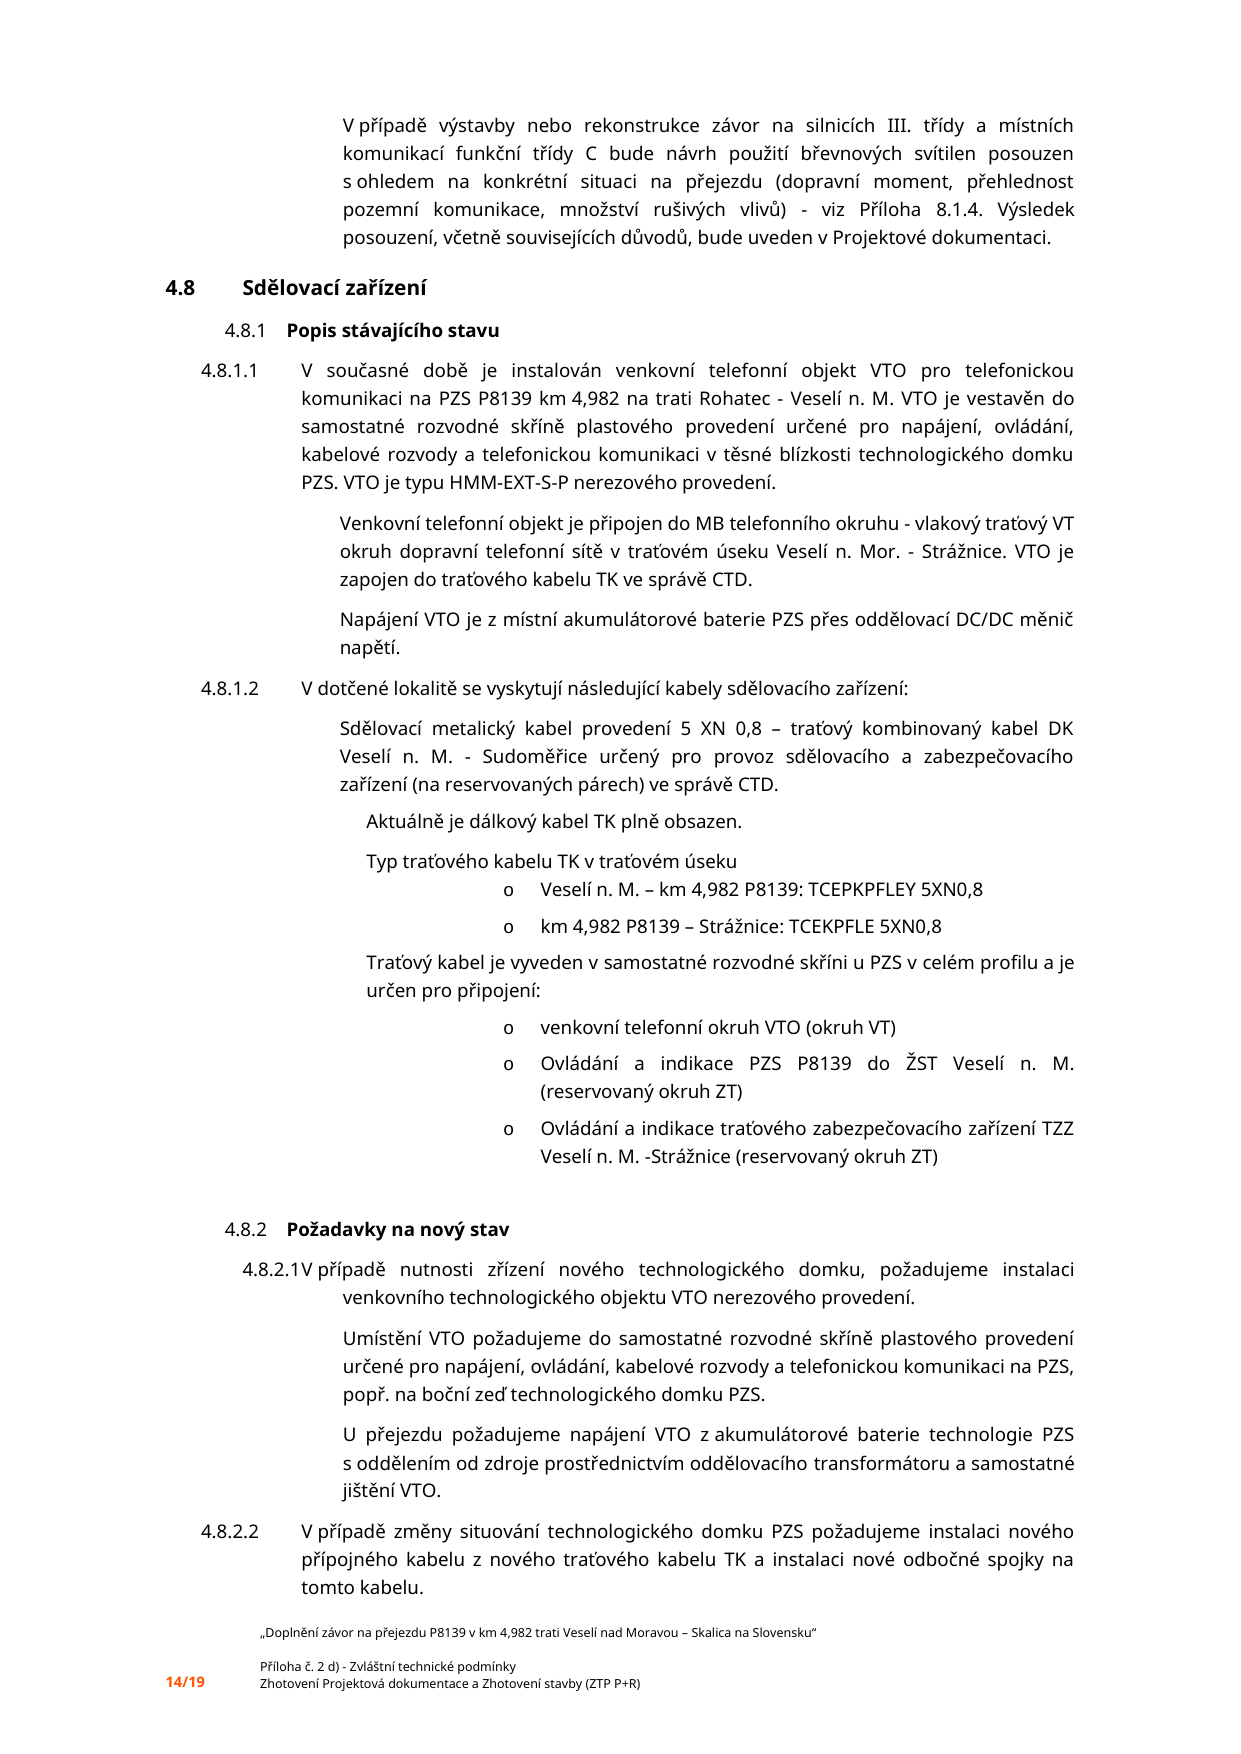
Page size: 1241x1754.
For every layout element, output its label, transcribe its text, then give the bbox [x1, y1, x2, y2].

list Ovládání a indikace traťového zabezpečovacího zařízení TZZ Veselí n. M. -Strážnice (reservovaný okruh ZT) [503, 1115, 1075, 1169]
list Traťový kabel je vyveden v samostatné rozvodné skříni u PZS v celém profilu a je určen pro připojení: [366, 950, 1075, 1003]
list Umístění VTO požadujeme do samostatné rozvodné skříně plastového provedení určené pro napájení, ovládání, kabelové rozvody a telefonickou komunikaci na PZS, popř. na boční zeď technologického domku PZS. [343, 1325, 1075, 1407]
text V současné době je instalován venkovní telefonní objekt VTO pro telefonickou komunikaci na PZS P8139 km 4,982 na trati Rohatec - Veselí n. M. VTO je vestavěn do samostatné rozvodné skříně plastového provedení určené pro napájení, ovládání, kabelové rozvody a telefonickou komunikaci v těsné blízkosti technologického domku PZS. VTO je typu HMM-EXT-S-P nerezového provedení. [201, 357, 1075, 495]
text Požadavky na nový stav [224, 1216, 1075, 1242]
list km 4,982 P8139 – Strážnice: TCEKPFLE 5XN0,8 [503, 913, 1075, 939]
list Ovládání a indikace PZS P8139 do ŽST Veselí n. M. (reservovaný okruh ZT) [503, 1051, 1075, 1104]
list Venkovní telefonní objekt je připojen do MB telefonního okruhu - vlakový traťový VT okruh dopravní telefonní sítě v traťovém úseku Veselí n. Mor. - Strážnice. VTO je zapojen do traťového kabelu TK ve správě CTD. [339, 510, 1075, 592]
list V případě výstavby nebo rekonstrukce závor na silnicích III. třídy a místních komunikací funkční třídy C bude návrh použití břevnových svítilen posouzen s ohledem na konkrétní situaci na přejezdu (dopravní moment, přehlednost pozemní komunikace, množství rušivých vlivů) - viz Příloha 8.1.4. Výsledek posouzení, včetně souvisejících důvodů, bude uveden v Projektové dokumentaci. [343, 112, 1075, 250]
list venkovní telefonní okruh VTO (okruh VT) [503, 1014, 1075, 1040]
list Napájení VTO je z místní akumulátorové baterie PZS přes oddělovací DC/DC měnič napětí. [339, 607, 1075, 660]
list U přejezdu požadujeme napájení VTO z akumulátorové baterie technologie PZS s oddělením od zdroje prostřednictvím oddělovacího transformátoru a samostatné jištění VTO. [343, 1422, 1075, 1503]
text V případě změny situování technologického domku PZS požadujeme instalaci nového přípojného kabelu z nového traťového kabelu TK a instalaci nové odbočné spojky na tomto kabelu. [201, 1518, 1075, 1600]
text Sdělovací zařízení [165, 273, 1075, 302]
text Popis stávajícího stavu [224, 317, 1075, 342]
list Sdělovací metalický kabel provedení 5 XN 0,8 – traťový kombinovaný kabel DK Veselí n. M. - Sudoměřice určený pro provoz sdělovacího a zabezpečovacího zařízení (na reservovaných párech) ve správě CTD. [339, 716, 1075, 797]
list Aktuálně je dálkový kabel TK plně obsazen. [328, 808, 1075, 833]
list Typ traťového kabelu TK v traťovém úseku [343, 848, 1075, 874]
text V případě nutnosti zřízení nového technologického domku, požadujeme instalaci venkovního technologického objektu VTO nerezového provedení. [242, 1257, 1075, 1310]
list Veselí n. M. – km 4,982 P8139: TCEPKPFLEY 5XN0,8 [503, 877, 1075, 902]
text V dotčené lokalitě se vyskytují následující kabely sdělovacího zařízení: [201, 675, 1075, 701]
